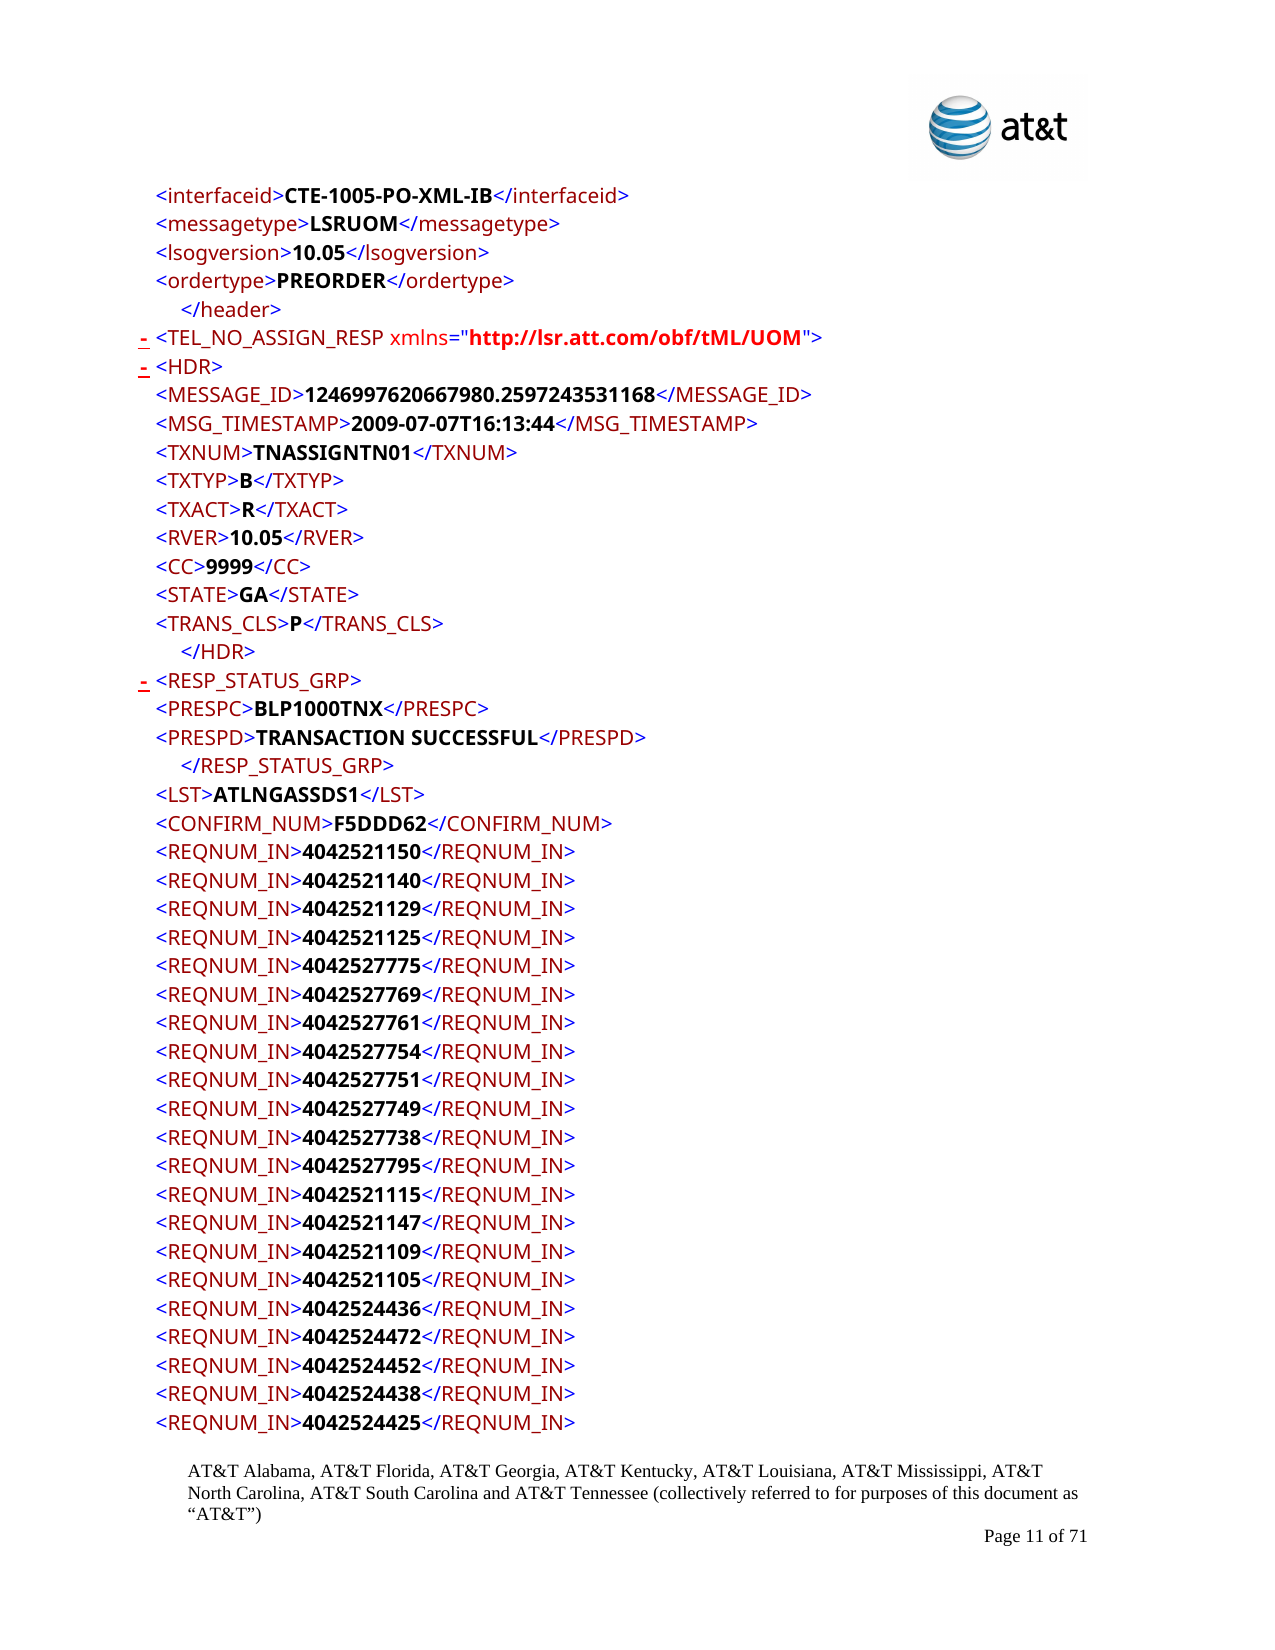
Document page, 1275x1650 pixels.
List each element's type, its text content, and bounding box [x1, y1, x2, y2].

text <interfaceid>CTE-1005-PO-XML-IB</interfaceid> [137, 181, 1087, 209]
text <REQNUM_IN>4042521129</REQNUM_IN> [137, 894, 1087, 923]
text <MSG_TIMESTAMP>2009-07-07T16:13:44</MSG_TIMESTAMP> [137, 409, 1087, 438]
text <LST>ATLNGASSDS1</LST> [137, 780, 1087, 809]
text <CONFIRM_NUM>F5DDD62</CONFIRM_NUM> [137, 809, 1087, 837]
text <REQNUM_IN>4042524472</REQNUM_IN> [137, 1322, 1087, 1351]
text <TRANS_CLS>P</TRANS_CLS> [137, 609, 1087, 637]
text <MESSAGE_ID>1246997620667980.2597243531168</MESSAGE_ID> [137, 381, 1087, 409]
text <REQNUM_IN>4042521105</REQNUM_IN> [137, 1265, 1087, 1294]
text <REQNUM_IN>4042521109</REQNUM_IN> [137, 1237, 1087, 1265]
text <lsogversion>10.05</lsogversion> [137, 238, 1087, 266]
text <REQNUM_IN>4042521140</REQNUM_IN> [137, 866, 1087, 894]
text <REQNUM_IN>4042527795</REQNUM_IN> [137, 1151, 1087, 1180]
text </header> [162, 295, 1087, 323]
text <REQNUM_IN>4042527769</REQNUM_IN> [137, 980, 1087, 1008]
text <REQNUM_IN>4042521115</REQNUM_IN> [137, 1180, 1087, 1208]
text - <TEL_NO_ASSIGN_RESP xmlns="http://lsr.att.com/obf/tML/UOM"> [137, 323, 1087, 352]
text <REQNUM_IN>4042524425</REQNUM_IN> [137, 1408, 1087, 1437]
text <REQNUM_IN>4042521125</REQNUM_IN> [137, 923, 1087, 951]
text <REQNUM_IN>4042527738</REQNUM_IN> [137, 1123, 1087, 1151]
text <REQNUM_IN>4042521147</REQNUM_IN> [137, 1208, 1087, 1237]
text <PRESPC>BLP1000TNX</PRESPC> [137, 694, 1087, 723]
text <REQNUM_IN>4042527775</REQNUM_IN> [137, 951, 1087, 980]
text - <HDR> [137, 352, 1087, 381]
text <REQNUM_IN>4042524438</REQNUM_IN> [137, 1379, 1087, 1408]
picture [908, 74, 1088, 181]
text <CC>9999</CC> [137, 552, 1087, 580]
text <PRESPD>TRANSACTION SUCCESSFUL</PRESPD> [137, 723, 1087, 752]
text <messagetype>LSRUOM</messagetype> [137, 209, 1087, 238]
text <REQNUM_IN>4042524436</REQNUM_IN> [137, 1294, 1087, 1322]
text <REQNUM_IN>4042524452</REQNUM_IN> [137, 1351, 1087, 1379]
text </RESP_STATUS_GRP> [162, 752, 1087, 780]
text <RVER>10.05</RVER> [137, 523, 1087, 552]
text </HDR> [162, 637, 1087, 666]
text <TXTYP>B</TXTYP> [137, 466, 1087, 495]
text <TXNUM>TNASSIGNTN01</TXNUM> [137, 438, 1087, 466]
text <REQNUM_IN>4042527761</REQNUM_IN> [137, 1008, 1087, 1037]
text <REQNUM_IN>4042527754</REQNUM_IN> [137, 1037, 1087, 1066]
text <REQNUM_IN>4042527749</REQNUM_IN> [137, 1094, 1087, 1123]
text <REQNUM_IN>4042527751</REQNUM_IN> [137, 1066, 1087, 1094]
text <STATE>GA</STATE> [137, 580, 1087, 609]
text <ordertype>PREORDER</ordertype> [137, 266, 1087, 295]
text <REQNUM_IN>4042521150</REQNUM_IN> [137, 837, 1087, 866]
text - <RESP_STATUS_GRP> [137, 666, 1087, 694]
text <TXACT>R</TXACT> [137, 495, 1087, 523]
